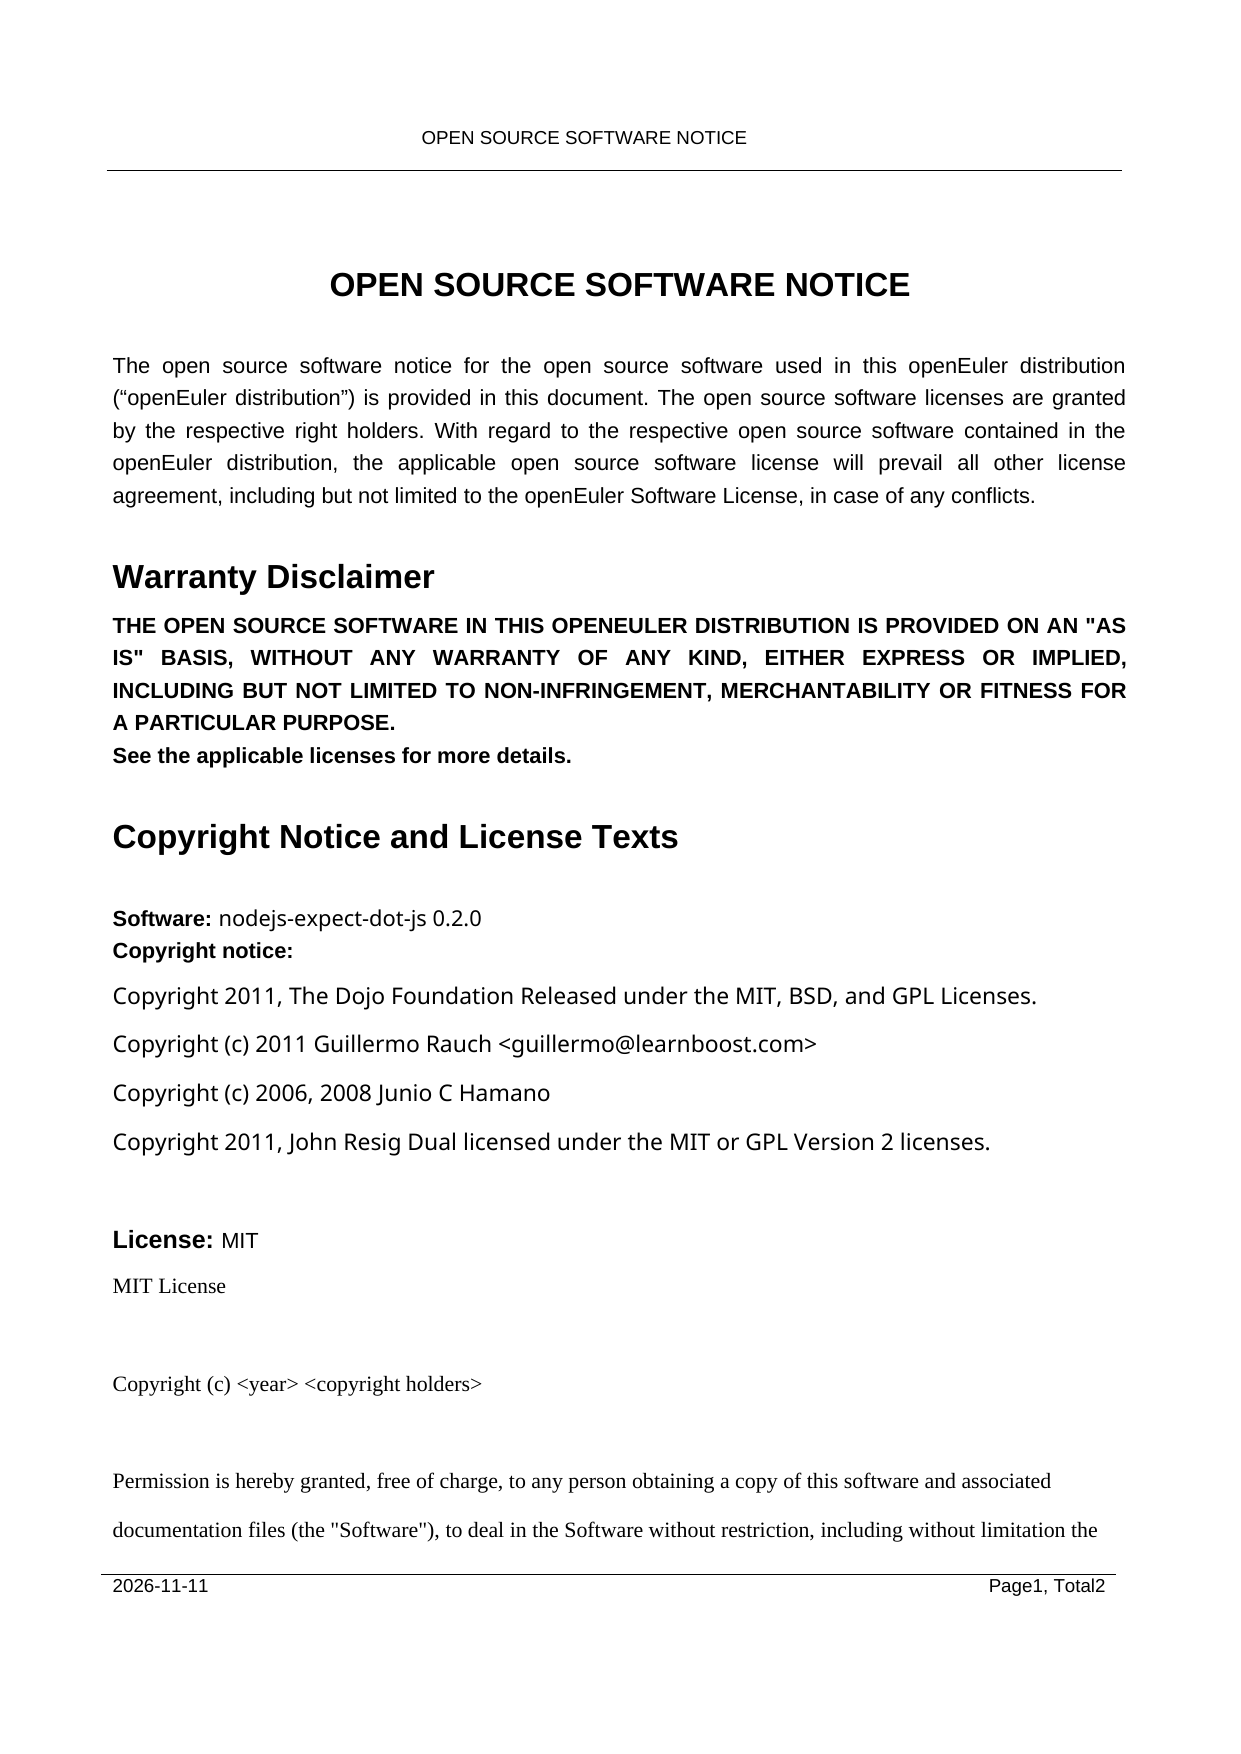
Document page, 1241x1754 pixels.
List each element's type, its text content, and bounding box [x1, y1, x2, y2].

text Copyright Notice and License Texts [112, 804, 1128, 869]
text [112, 1270, 1128, 1546]
text Copyright 2011, The Dojo Foundation Released under the MIT, BSD, and GPL Licenses. Copyright (c) 2011 Guillermo Rauch <guillermo@learnboost.com> Copyright (c) 2006, 2008 Junio C Hamano Copyright 2011, John Resig Dual licensed under the MIT or GPL Version 2 licenses. [112, 979, 1128, 1207]
text THE OPEN SOURCE SOFTWARE IN THIS OPENEULER DISTRIBUTION IS PROVIDED ON AN "AS IS" BASIS, WITHOUT ANY WARRANTY OF ANY KIND, EITHER EXPRESS OR IMPLIED, INCLUDING BUT NOT LIMITED TO NON-INFRINGEMENT, MERCHANTABILITY OR FITNESS FOR A PARTICULAR PURPOSE. See the applicable licenses for more details. [112, 609, 1128, 771]
text OPEN SOURCE SOFTWARE NOTICE [112, 251, 1128, 316]
text Copyright notice: [112, 934, 1128, 966]
text License: MIT [112, 1223, 1128, 1255]
text The open source software notice for the open source software used in this openEuler distribution (“openEuler distribution”) is provided in this document. The open source software licenses are granted by the respective right holders. With regard to the respective open source software contained in the openEuler distribution, the applicable open source software license will prevail all other license agreement, including but not limited to the openEuler Software License, in case of any conflicts. [112, 349, 1128, 511]
text Warranty Disclaimer [112, 544, 1128, 609]
text Software: nodejs-expect-dot-js 0.2.0 [112, 901, 1128, 934]
